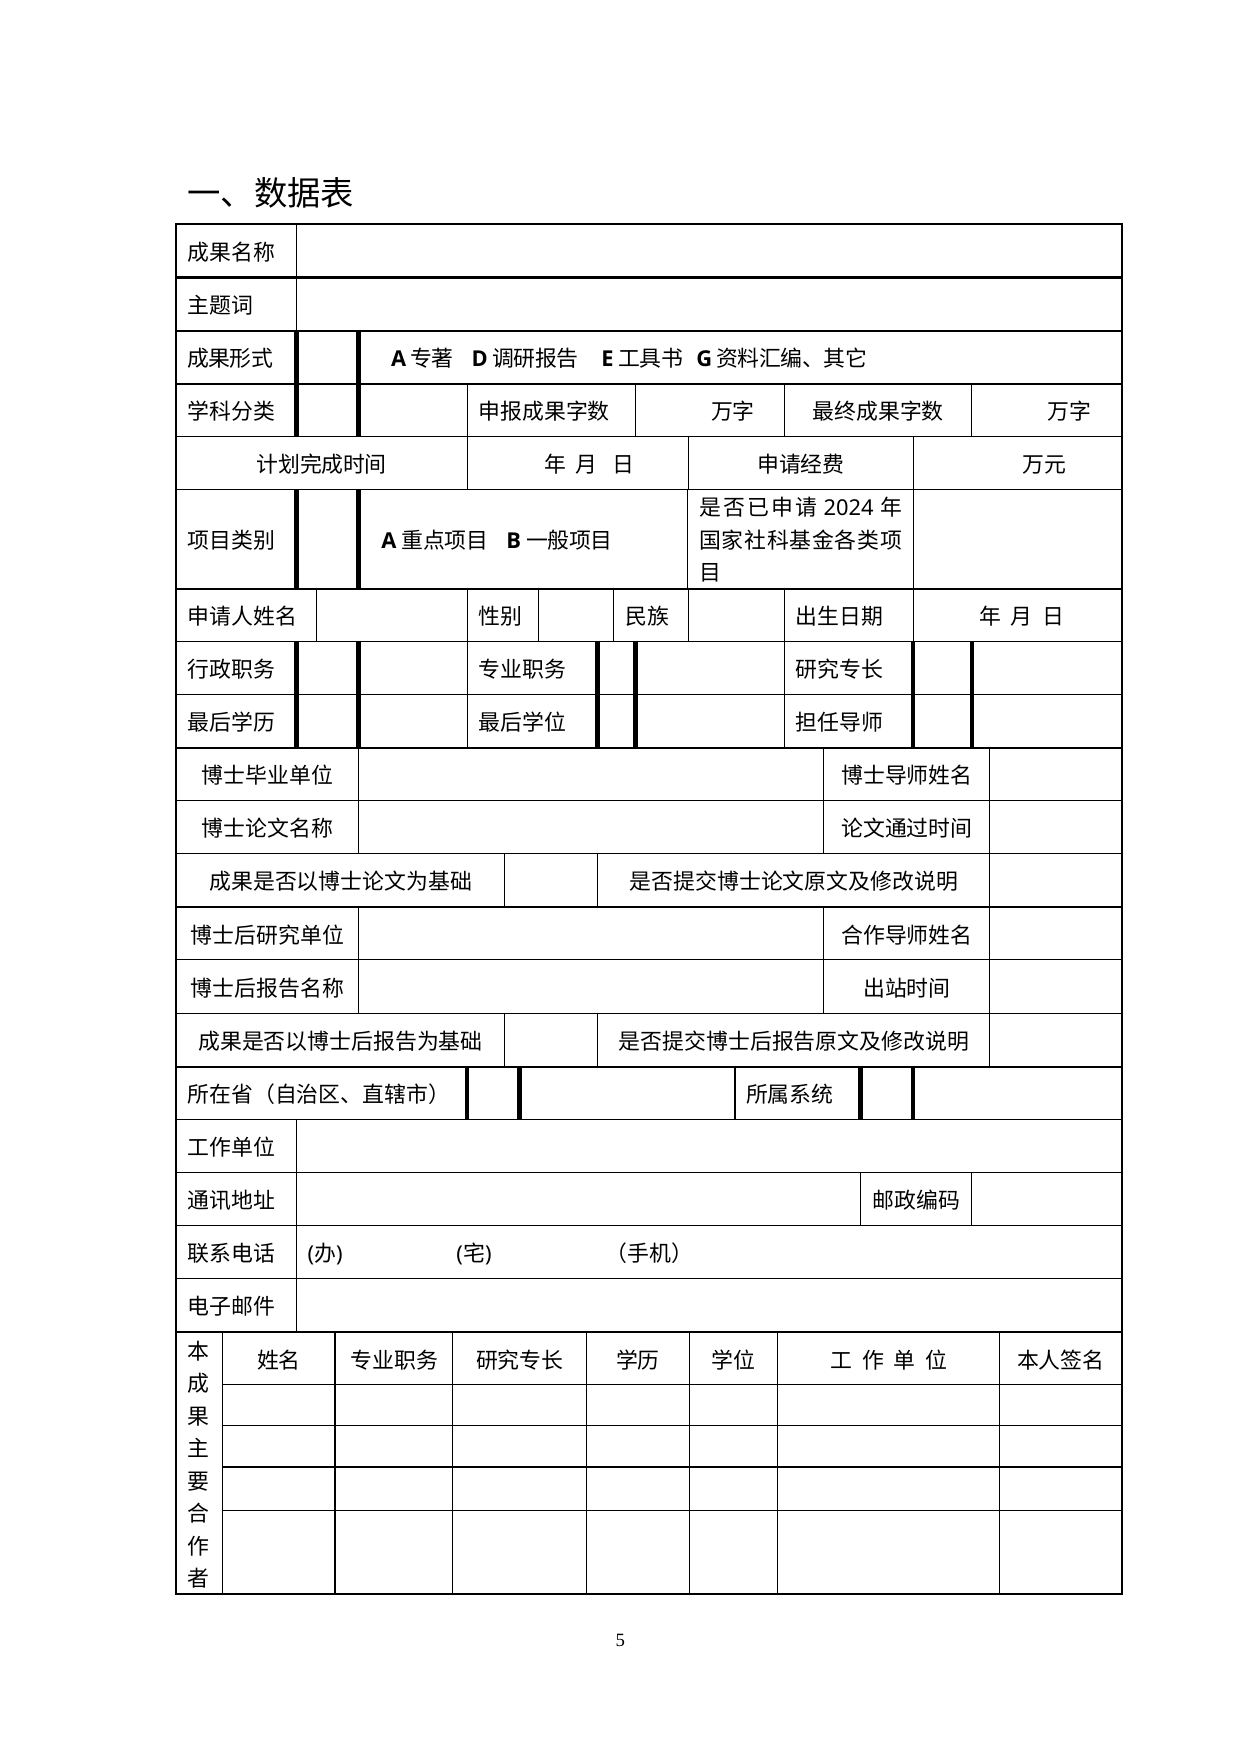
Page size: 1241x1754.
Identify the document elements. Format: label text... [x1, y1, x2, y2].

table_cell [1000, 1468, 1121, 1510]
table_cell 博士毕业单位 [177, 749, 358, 800]
table_header [297, 225, 1121, 276]
table_cell [336, 1511, 452, 1593]
table_cell 研究专长 [453, 1333, 586, 1384]
table_cell [600, 695, 633, 747]
table_cell [915, 1068, 1121, 1119]
table_cell [990, 801, 1121, 853]
table_cell 所在省（自治区、直辖市） [177, 1068, 465, 1119]
table_cell [453, 1511, 586, 1593]
table_cell [336, 1426, 452, 1466]
table_cell [990, 960, 1121, 1012]
table_cell 成果是否以博士论文为基础 [177, 854, 504, 906]
table_cell [690, 1468, 777, 1510]
table_cell [297, 1173, 860, 1225]
table_cell [299, 490, 356, 587]
table_cell [453, 1426, 586, 1466]
table_cell [990, 749, 1121, 800]
table_cell 项目类别 [177, 490, 294, 587]
table_cell [359, 801, 823, 853]
table_cell [223, 1468, 334, 1510]
table_cell 最后学位 [468, 695, 595, 747]
table_cell 年 月 日 [468, 437, 688, 489]
table_cell [690, 1511, 777, 1593]
table_cell [690, 1426, 777, 1466]
table_cell [336, 1385, 452, 1425]
table_cell [359, 749, 823, 800]
table_cell 申报成果字数 [468, 385, 635, 436]
table_cell [1000, 1385, 1121, 1425]
table_cell [587, 1385, 689, 1425]
table_cell 是否提交博士论文原文及修改说明 [598, 854, 989, 906]
table_cell 成果形式 [177, 332, 294, 383]
table_cell 姓名 [223, 1333, 334, 1384]
table_cell 万字 [972, 385, 1121, 436]
table_header 成果名称 [177, 225, 296, 276]
table_cell [972, 1173, 1121, 1225]
table_cell [587, 1511, 689, 1593]
table_cell 申请人姓名 [177, 590, 316, 641]
table_cell [863, 1068, 911, 1119]
table_cell [361, 385, 467, 436]
table_cell [587, 1426, 689, 1466]
table_cell [317, 590, 467, 641]
table_cell 所属系统 [736, 1068, 858, 1119]
table_cell 电子邮件 [177, 1279, 296, 1331]
table_cell 博士导师姓名 [824, 749, 989, 800]
table_cell [299, 385, 356, 436]
table_cell 行政职务 [177, 642, 294, 694]
table_cell [299, 695, 356, 747]
table_cell [690, 1385, 777, 1425]
text 一、数据表 [187, 158, 1053, 223]
table_cell 学位 [690, 1333, 777, 1384]
table_cell 博士后报告名称 [177, 960, 358, 1012]
table_cell 万元 [914, 437, 1121, 489]
table_cell [539, 590, 613, 641]
table_cell [223, 1511, 334, 1593]
table_cell 性别 [468, 590, 538, 641]
table_cell [587, 1468, 689, 1510]
table_cell 最终成果字数 [785, 385, 971, 436]
table_cell [453, 1468, 586, 1510]
table_cell 博士后研究单位 [177, 908, 358, 959]
table_cell [299, 642, 356, 694]
table_cell 博士论文名称 [177, 801, 358, 853]
table_cell 申请经费 [689, 437, 913, 489]
table_cell [299, 332, 356, 383]
table_cell [505, 854, 597, 906]
table_cell [361, 642, 467, 694]
table_cell [297, 279, 1121, 329]
table_cell 主题词 [177, 279, 296, 329]
table_cell [1000, 1511, 1121, 1593]
table_cell [361, 695, 467, 747]
table_cell 本 成果主要合作者 [177, 1333, 222, 1593]
table_cell 是否提交博士后报告原文及修改说明 [598, 1014, 989, 1066]
table_cell [915, 642, 970, 694]
table_cell [974, 642, 1121, 694]
table_cell [638, 642, 784, 694]
table_cell [638, 695, 784, 747]
table_cell [990, 908, 1121, 959]
table_cell [469, 1068, 517, 1119]
table_cell [778, 1468, 999, 1510]
table_cell 联系电话 [177, 1226, 296, 1278]
table_cell [778, 1511, 999, 1593]
table_cell 学科分类 [177, 385, 294, 436]
table_cell [990, 1014, 1121, 1066]
table_cell [297, 1279, 1121, 1331]
table_cell [600, 642, 633, 694]
table_cell [336, 1468, 452, 1510]
table_cell [223, 1385, 334, 1425]
table_cell 工作单位 [177, 1120, 296, 1172]
table_cell 万字 [636, 385, 784, 436]
table_cell [1000, 1426, 1121, 1466]
table_cell 最后学历 [177, 695, 294, 747]
table_cell [974, 695, 1121, 747]
table_cell [505, 1014, 597, 1066]
table_cell [915, 695, 970, 747]
table_cell [359, 960, 823, 1012]
table_cell 担任导师 [785, 695, 911, 747]
table_cell [778, 1426, 999, 1466]
table_cell [914, 490, 1121, 587]
table_cell 成果是否以博士后报告为基础 [177, 1014, 504, 1066]
table_cell A 重点项目 B 一般项目 [361, 490, 687, 587]
table_cell [453, 1385, 586, 1425]
table_cell [223, 1426, 334, 1466]
table_cell [990, 854, 1121, 906]
table_cell 合作导师姓名 [824, 908, 989, 959]
table_cell 专业职务 [468, 642, 595, 694]
table_cell 民族 [614, 590, 688, 641]
table_cell 是否已申请2024年国家社科基金各类项目 [688, 490, 913, 587]
table_cell 出站时间 [824, 960, 989, 1012]
table_cell [297, 1120, 1121, 1172]
table_cell 年 月 日 [914, 590, 1121, 641]
table_cell 出生日期 [785, 590, 913, 641]
table_cell 专业职务 [336, 1333, 452, 1384]
table_cell [522, 1068, 734, 1119]
table_cell 通讯地址 [177, 1173, 296, 1225]
table_cell 本人签名 [1000, 1333, 1121, 1384]
table_cell 论文通过时间 [824, 801, 989, 853]
table_cell [778, 1385, 999, 1425]
table_cell [359, 908, 823, 959]
table_cell 学历 [587, 1333, 689, 1384]
table_cell 研究专长 [785, 642, 911, 694]
table_cell 邮政编码 [861, 1173, 971, 1225]
table_cell A专著 D调研报告 E工具书 G资料汇编、其它 [361, 332, 1121, 383]
table_cell [689, 590, 784, 641]
table_cell 工 作 单 位 [778, 1333, 999, 1384]
table_cell 计划完成时间 [177, 437, 467, 489]
table_cell (办) (宅) （手机） [297, 1226, 1121, 1278]
